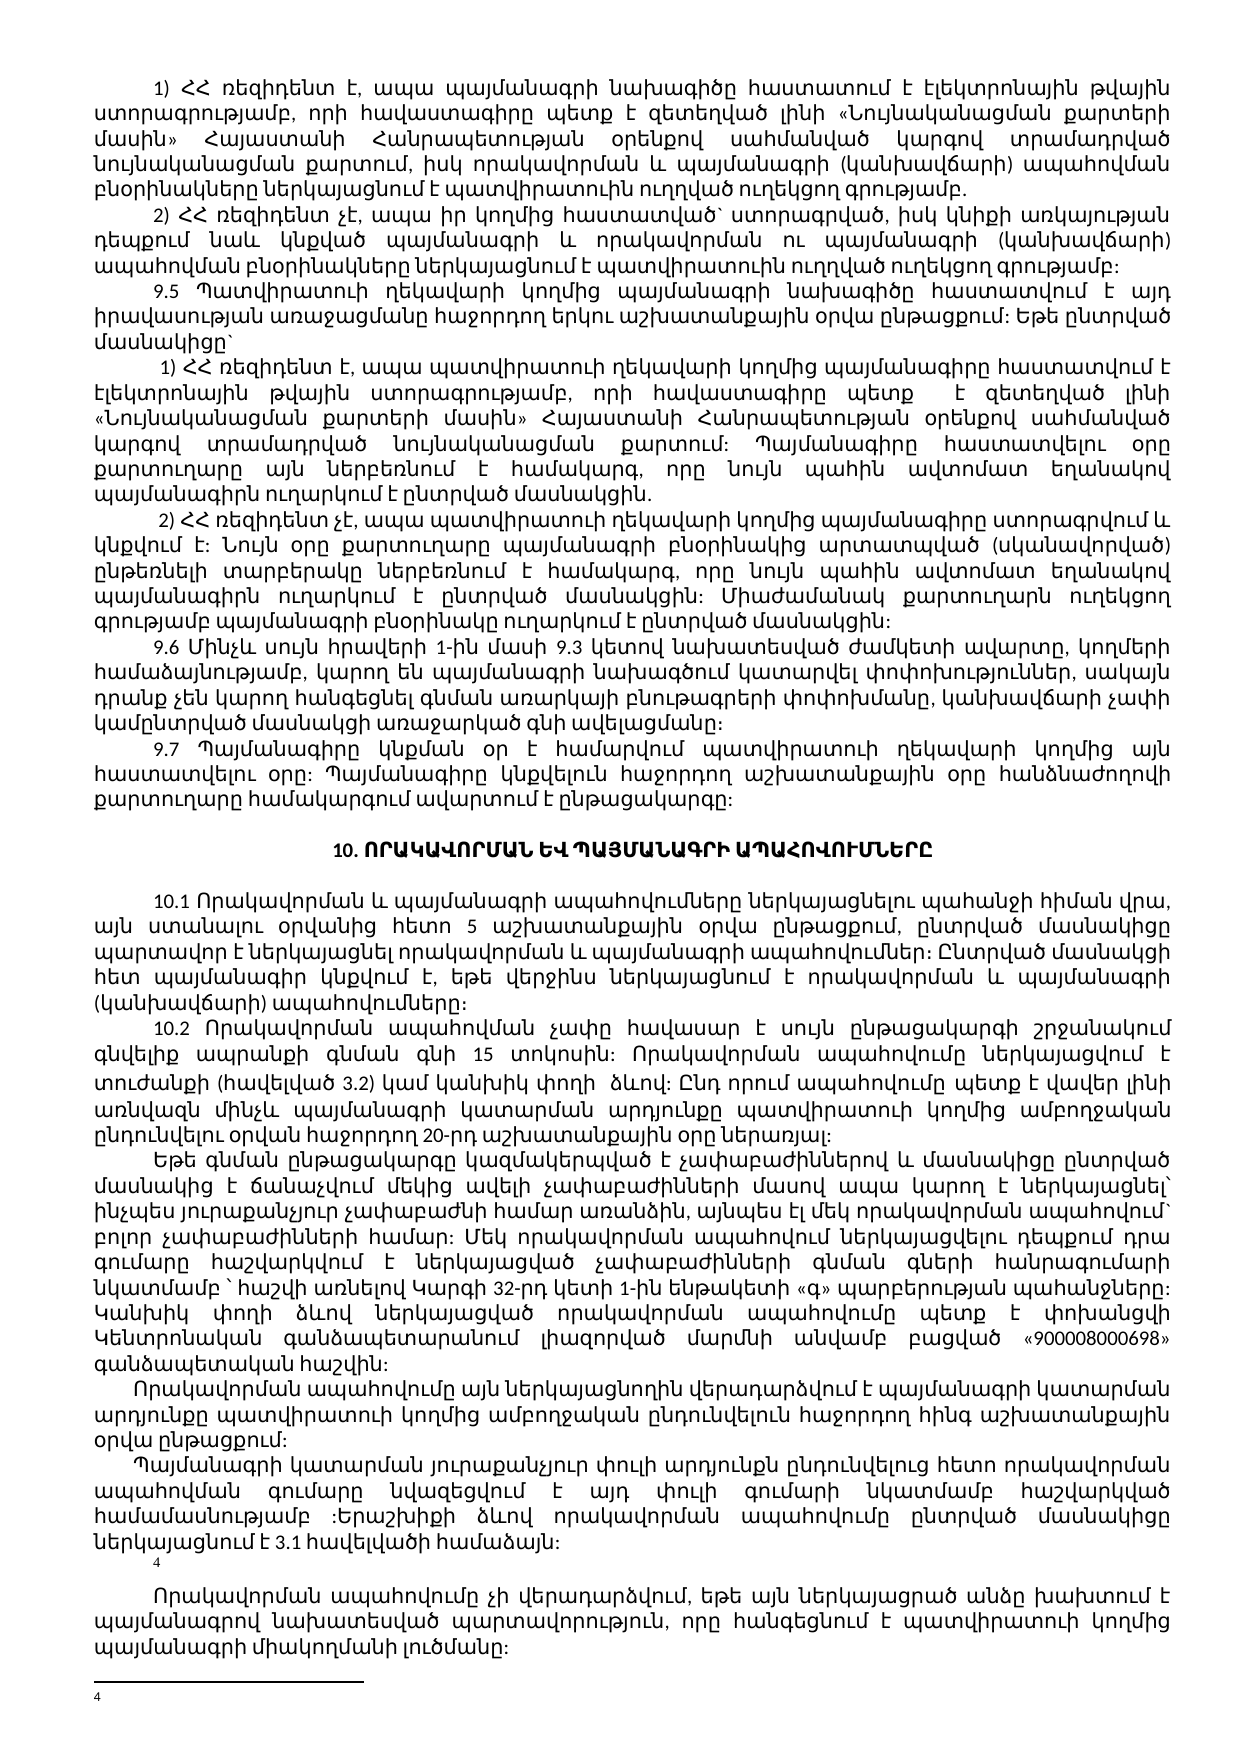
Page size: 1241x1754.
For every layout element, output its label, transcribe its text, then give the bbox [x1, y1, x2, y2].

text 9.6 Մինչև սույն հրավերի 1-ին մասի 9.3 կետով նախատեսված ժամկետի ավարտը, կողմերի համաձայնությամբ, կարող են պայմանագրի նախագծում կատարվել փոփոխություններ, սակայն դրանք չեն կարող հանգեցնել գնման առարկայի բնութագրերի փոփոխմանը, կանխավճարի չափի կամընտրված մասնակցի առաջարկած գնի ավելացմանը։ [94, 634, 1171, 736]
text Որակավորման ապահովումը այն ներկայացնողին վերադարձվում է պայմանագրի կատարման արդյունքը պատվիրատուի կողմից ամբողջական ընդունվելուն հաջորդող հինգ աշխատանքային օրվա ընթացքում: [94, 1376, 1171, 1453]
text Պայմանագրի կատարման յուրաքանչյուր փուլի արդյունքն ընդունվելուց հետո որակավորման ապահովման գումարը նվազեցվում է այդ փուլի գումարի նկատմամբ հաշվարկված համամասնությամբ :Երաշխիքի ձևով որակավորման ապահովումը ընտրված մասնակիցը ներկայացնում է 3.1 հավելվածի համաձայն: [94, 1453, 1171, 1554]
text 10. ՈՐԱԿԱՎՈՐՄԱՆ ԵՎ ՊԱՅՄԱՆԱԳՐԻ ԱՊԱՀՈՎՈՒՄՆԵՐԸ [94, 837, 1171, 863]
text 9.5 Պատվիրատուի ղեկավարի կողմից պայմանագրի նախագիծը հաստատվում է այդ իրավասության առաջացմանը հաջորդող երկու աշխատանքային օրվա ընթացքում: Եթե ընտրված մասնակիցը` [94, 278, 1171, 354]
text 2) ՀՀ ռեզիդենտ չէ, ապա պատվիրատուի ղեկավարի կողմից պայմանագիրը ստորագրվում և կնքվում է: Նույն օրը քարտուղարը պայմանագրի բնօրինակից արտատպված (սկանավորված) ընթեռնելի տարբերակը ներբեռնում է համակարգ, որը նույն պահին ավտոմատ եղանակով պայմանագիրն ուղարկում է ընտրված մասնակցին: Միաժամանակ քարտուղարն ուղեկցող գրությամբ պայմանագրի բնօրինակը ուղարկում է ընտրված մասնակցին: [94, 507, 1171, 634]
text 10.2 Որակավորման ապահովման չափը հավասար է սույն ընթացակարգի շրջանակում գնվելիք ապրանքի գնման գնի 15 տոկոսին: Որակավորման ապահովումը ներկայացվում է տուժանքի (հավելված 3.2) կամ կանխիկ փողի ձևով: Ընդ որում ապահովումը պետք է վավեր լինի առնվազն մինչև պայմանագրի կատարման արդյունքը պատվիրատուի կողմից ամբողջական ընդունվելու օրվան հաջորդող 20-րդ աշխատանքային օրը ներառյալ: [94, 1015, 1171, 1148]
text 1) ՀՀ ռեզիդենտ է, ապա պայմանագրի նախագիծը հաստատում է էլեկտրոնային թվային ստորագրությամբ, որի հավաստագիրը պետք է զետեղված լինի «Նույնականացման քարտերի մասին» Հայաստանի Հանրապետության օրենքով սահմանված կարգով տրամադրված նույնականացման քարտում, իսկ որակավորման և պայմանագրի (կանխավճարի) ապահովման բնօրինակները ներկայացնում է պատվիրատուին ուղղված ուղեկցող գրությամբ. [94, 75, 1171, 202]
text 2) ՀՀ ռեզիդենտ չէ, ապա իր կողմից հաստատված` ստորագրված, իսկ կնիքի առկայության դեպքում նաև կնքված պայմանագրի և որակավորման ու պայմանագրի (կանխավճարի) ապահովման բնօրինակները ներկայացնում է պատվիրատուին ուղղված ուղեկցող գրությամբ: [94, 202, 1171, 278]
text 9.7 Պայմանագիրը կնքման օր է համարվում պատվիրատուի ղեկավարի կողմից այն հաստատվելու օրը: Պայմանագիրը կնքվելուն հաջորդող աշխատանքային օրը հանձնաժողովի քարտուղարը համակարգում ավարտում է ընթացակարգը: [94, 736, 1171, 812]
text 1) ՀՀ ռեզիդենտ է, ապա պատվիրատուի ղեկավարի կողմից պայմանագիրը հաստատվում է էլեկտրոնային թվային ստորագրությամբ, որի հավաստագիրը պետք է զետեղված լինի «Նույնականացման քարտերի մասին» Հայաստանի Հանրապետության օրենքով սահմանված կարգով տրամադրված նույնականացման քարտում: Պայմանագիրը հաստատվելու օրը քարտուղարը այն ներբեռնում է համակարգ, որը նույն պահին ավտոմատ եղանակով պայմանագիրն ուղարկում է ընտրված մասնակցին. [94, 354, 1171, 507]
text Որակավորման ապահովումը չի վերադարձվում, եթե այն ներկայացրած անձը խախտում է պայմանագրով նախատեսված պարտավորություն, որը հանգեցնում է պատվիրատուի կողմից պայմանագրի միակողմանի լուծմանը: [94, 1583, 1171, 1659]
text 10.1 Որակավորման և պայմանագրի ապահովումները ներկայացնելու պահանջի հիման վրա, այն ստանալու օրվանից հետո 5 աշխատանքային օրվա ընթացքում, ընտրված մասնակիցը պարտավոր է ներկայացնել որակավորման և պայմանագրի ապահովումներ։ Ընտրված մասնակցի հետ պայմանագիր կնքվում է, եթե վերջինս ներկայացնում է որակավորման և պայմանագրի (կանխավճարի) ապահովումները։ [94, 888, 1171, 1015]
text Եթե գնման ընթացակարգը կազմակերպված է չափաբաժիններով և մասնակիցը ընտրված մասնակից է ճանաչվում մեկից ավելի չափաբաժինների մասով ապա կարող է ներկայացնել՝ ինչպես յուրաքանչյուր չափաբաժնի համար առանձին, այնպես էլ մեկ որակավորման ապահովում` բոլոր չափաբաժինների համար: Մեկ որակավորման ապահովում ներկայացվելու դեպքում դրա գումարը հաշվարկվում է ներկայացված չափաբաժինների գնման գների հանրագումարի նկատմամբ ՝ հաշվի առնելով Կարգի 32-րդ կետի 1-ին ենթակետի «գ» պարբերության պահանջները: Կանխիկ փողի ձևով ներկայացված որակավորման ապահովումը պետք է փոխանցվի Կենտրոնական գանձապետարանում լիազորված մարմնի անվամբ բացված «900008000698» գանձապետական հաշվին: [94, 1148, 1171, 1376]
